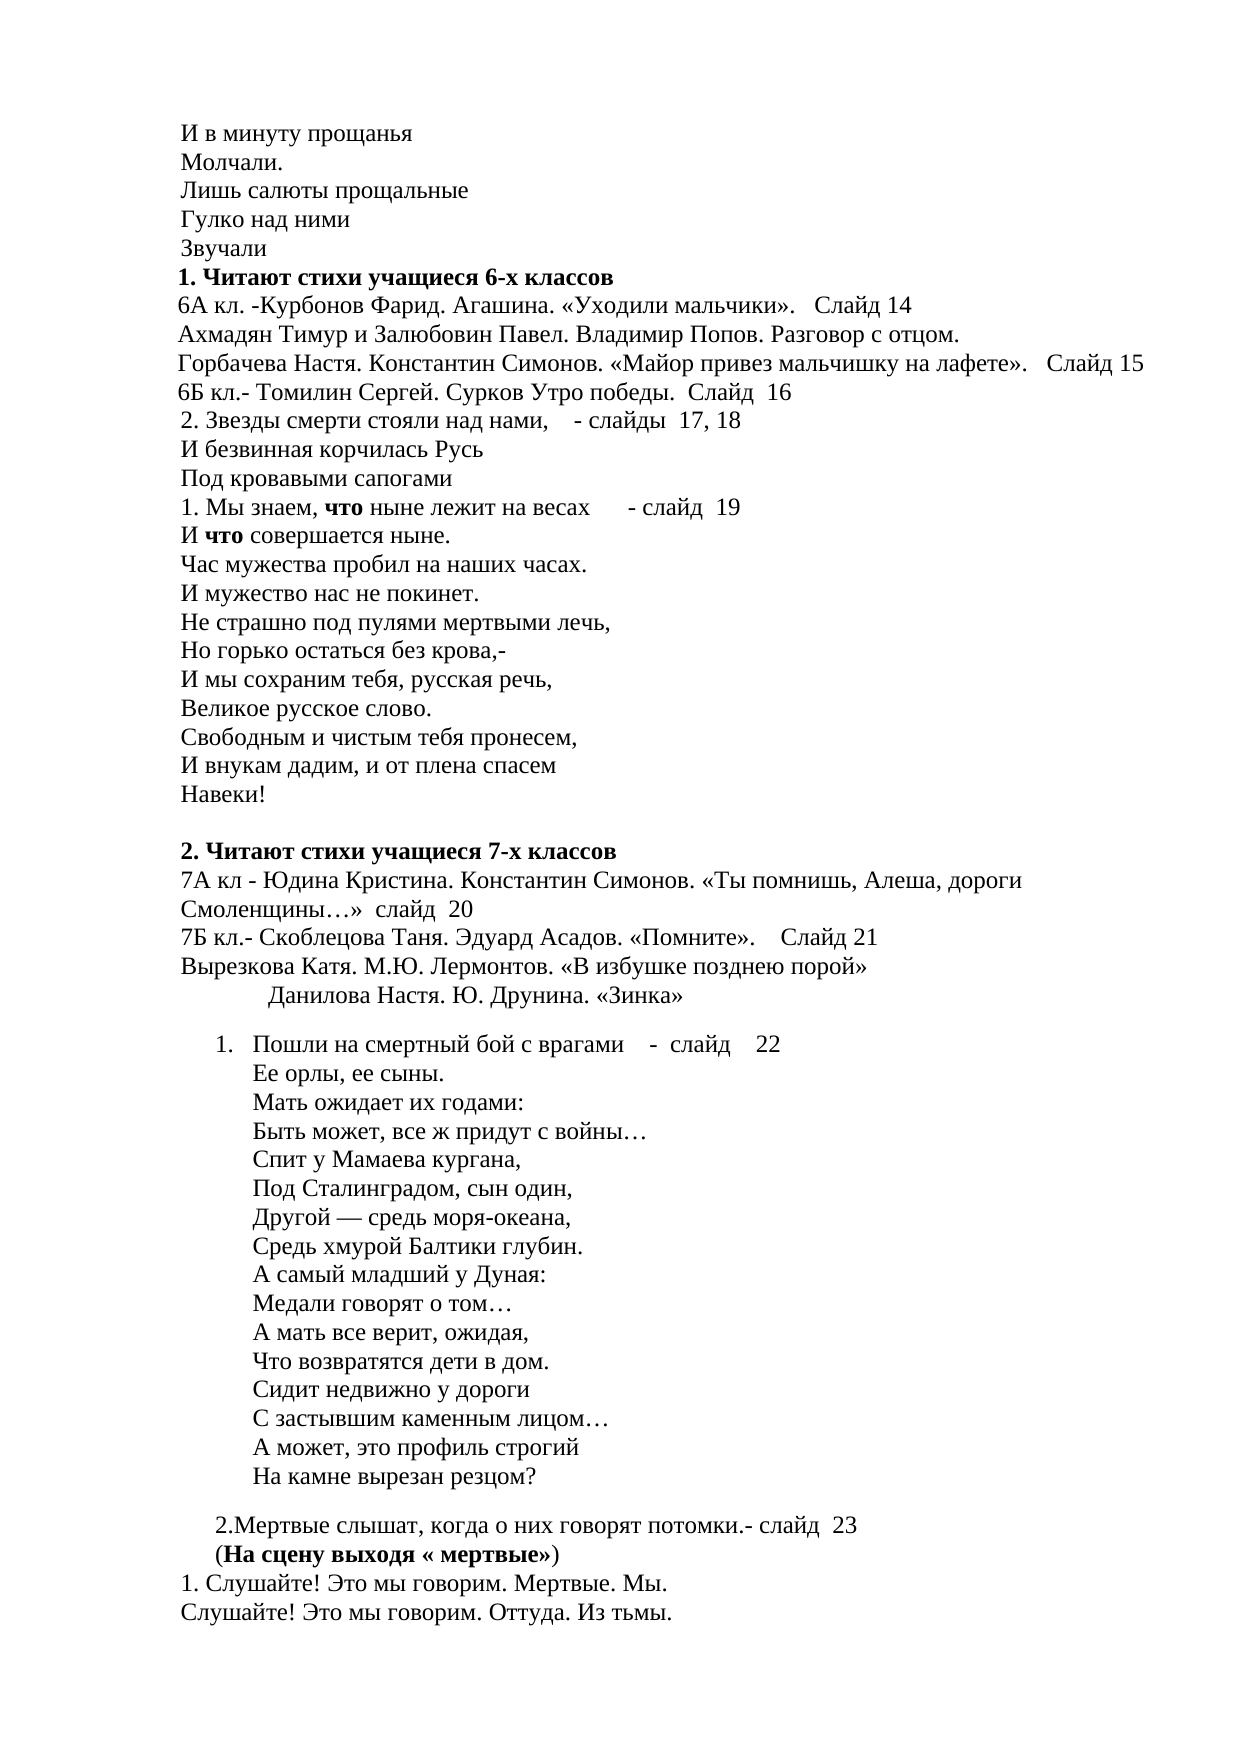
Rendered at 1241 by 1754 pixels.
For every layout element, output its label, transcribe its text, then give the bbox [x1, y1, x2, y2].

list Пошли на смертный бой с врагами - слайд 22 Ее орлы, ее сыны. Мать ожидает их годами: Быть может, все ж придут с войны… Спит у Мамаева кургана, Под Сталинградом, сын один, Другой — средь моря-океана, Средь хмурой Балтики глубин. А самый младший у Дуная: Медали говорят о том… А мать все верит, ожидая, Что возвратятся дети в дом. Сидит недвижно у дороги С застывшим каменным лицом… А может, это профиль строгий На камне вырезан резцом? [215, 1029, 1152, 1489]
text Горбачева Настя. Константин Симонов. «Майор привез мальчишку на лафете». Слайд 15 [177, 348, 1152, 377]
text Ахмадян Тимур и Залюбовин Павел. Владимир Попов. Разговор с отцом. [177, 319, 1152, 348]
text 7Б кл.- Скоблецова Таня. Эдуард Асадов. «Помните». Слайд 21 [180, 922, 1152, 951]
text 7А кл - Юдина Кристина. Константин Симонов. «Ты помнишь, Алеша, дороги Смоленщины…» слайд 20 [180, 865, 1152, 922]
text Слушайте! Это мы говорим. Оттуда. Из тьмы. [180, 1597, 1152, 1625]
text 1. Мы знаем, что ныне лежит на весах - слайд 19 И что совершается ныне. Час мужества пробил на наших часах. И мужество нас не покинет. Не страшно под пулями мертвыми лечь, Но горько остаться без крова,- И мы сохраним тебя, русская речь, Великое русское слово. Свободным и чистым тебя пронесем, И внукам дадим, и от плена спасем Навеки! [180, 492, 1152, 836]
text 1. Читают стихи учащиеся 6-х классов [177, 262, 1152, 291]
text 2.Мертвые слышат, когда о них говорят потомки.- слайд 23 (На сцену выходя « мертвые») [215, 1510, 1152, 1568]
text 2. Читают стихи учащиеся 7-х классов [180, 836, 1152, 865]
text Молчали. [180, 147, 1152, 176]
text Данилова Настя. Ю. Друнина. «Зинка» [180, 980, 1152, 1009]
text 2. Звезды смерти стояли над нами, - слайды 17, 18 [180, 406, 1152, 434]
text 1. Слушайте! Это мы говорим. Мертвые. Мы. [180, 1568, 1152, 1597]
text 6Б кл.- Томилин Сергей. Сурков Утро победы. Слайд 16 [177, 377, 1152, 406]
text И безвинная корчилась Русь [180, 434, 1152, 463]
text Гулко над ними [180, 204, 1152, 233]
text Лишь салюты прощальные [180, 176, 1152, 204]
text 6А кл. -Курбонов Фарид. Агашина. «Уходили мальчики». Слайд 14 [177, 291, 1152, 319]
text Вырезкова Катя. М.Ю. Лермонтов. «В избушке позднею порой» [180, 951, 1152, 980]
text Звучали [180, 233, 1152, 262]
text И в минуту прощанья [180, 118, 1152, 147]
text Под кровавыми сапогами [180, 463, 1152, 492]
